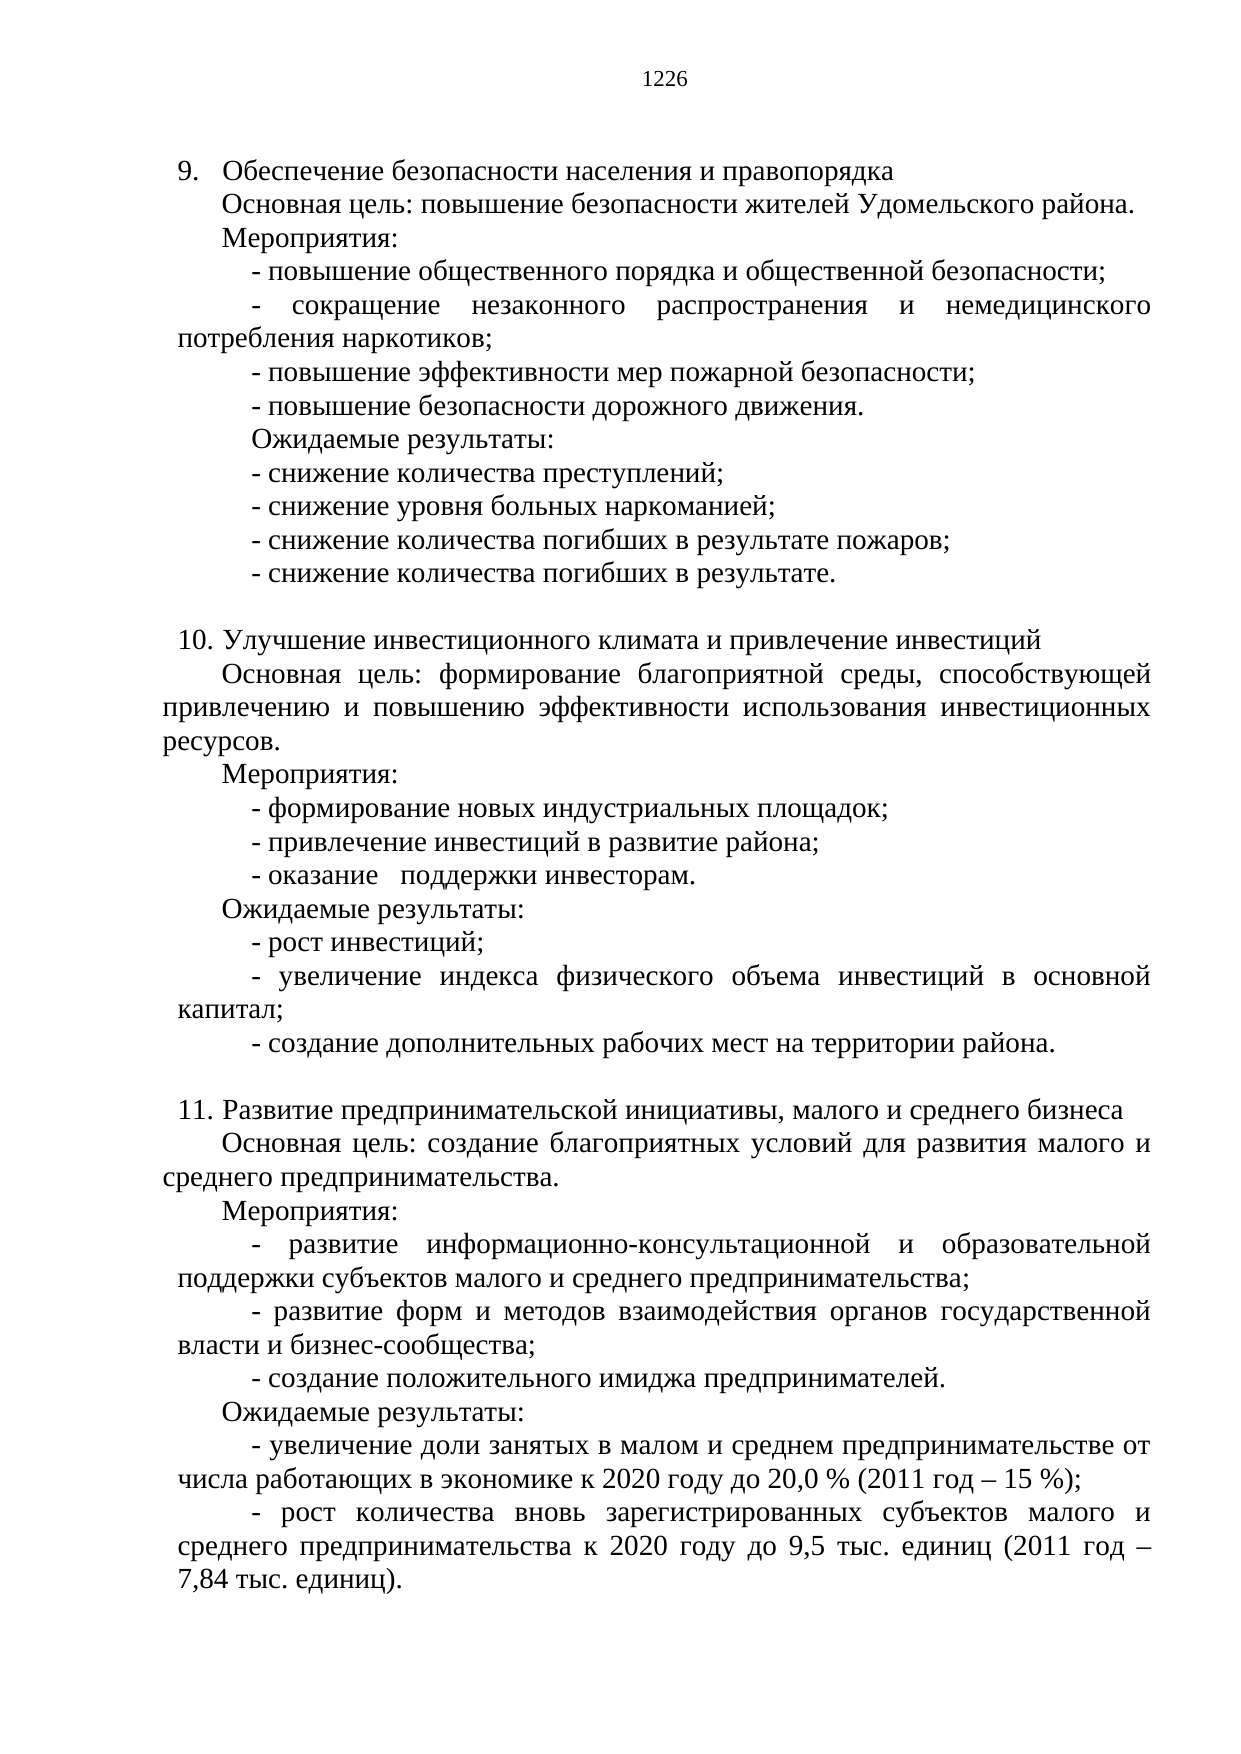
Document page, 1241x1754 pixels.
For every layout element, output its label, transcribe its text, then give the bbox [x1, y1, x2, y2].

text Основная цель: формирование благоприятной среды, способствующей привлечению и повышению эффективности использования инвестиционных ресурсов. [162, 656, 1152, 757]
list Улучшение инвестиционного климата и привлечение инвестиций [177, 622, 1152, 656]
list Обеспечение безопасности населения и правопорядка [177, 153, 1152, 186]
text - снижение уровня больных наркоманией; [177, 488, 1152, 522]
text - создание положительного имиджа предпринимателей. [177, 1360, 1152, 1394]
text Ожидаемые результаты: [162, 891, 1152, 924]
text - увеличение индекса физического объема инвестиций в основной капитал; [177, 958, 1152, 1025]
text - сокращение незаконного распространения и немедицинского потребления наркотиков; [177, 287, 1152, 354]
text - повышение безопасности дорожного движения. [177, 388, 1152, 421]
text - развитие информационно-консультационной и образовательной поддержки субъектов малого и среднего предпринимательства; [177, 1226, 1152, 1293]
text - увеличение доли занятых в малом и среднем предпринимательстве от числа работающих в экономике к 2020 году до 20,0 % (2011 год – 15 %); [177, 1427, 1152, 1494]
text Мероприятия: [162, 757, 1152, 790]
text - оказание поддержки инвесторам. [177, 857, 1152, 891]
text - снижение количества погибших в результате пожаров; [177, 522, 1152, 555]
text - снижение количества погибших в результате. [177, 555, 1152, 589]
text - рост количества вновь зарегистрированных субъектов малого и среднего предпринимательства к 2020 году до 9,5 тыс. единиц (2011 год – 7,84 тыс. единиц). [177, 1494, 1152, 1595]
text - привлечение инвестиций в развитие района; [177, 824, 1152, 857]
text - повышение общественного порядка и общественной безопасности; [177, 253, 1152, 287]
text - развитие форм и методов взаимодействия органов государственной власти и бизнес-сообщества; [177, 1293, 1152, 1360]
text - повышение эффективности мер пожарной безопасности; [177, 354, 1152, 388]
text Мероприятия: [162, 1193, 1152, 1226]
text Ожидаемые результаты: [162, 1394, 1152, 1427]
text Основная цель: создание благоприятных условий для развития малого и среднего предпринимательства. [162, 1126, 1152, 1193]
text Мероприятия: [162, 220, 1152, 253]
text Ожидаемые результаты: [177, 421, 1152, 455]
text - формирование новых индустриальных площадок; [177, 790, 1152, 824]
list Развитие предпринимательской инициативы, малого и среднего бизнеса [177, 1092, 1152, 1126]
text - рост инвестиций; [177, 924, 1152, 958]
text - снижение количества преступлений; [177, 455, 1152, 488]
text - создание дополнительных рабочих мест на территории района. [177, 1025, 1152, 1058]
text Основная цель: повышение безопасности жителей Удомельского района. [162, 186, 1152, 220]
